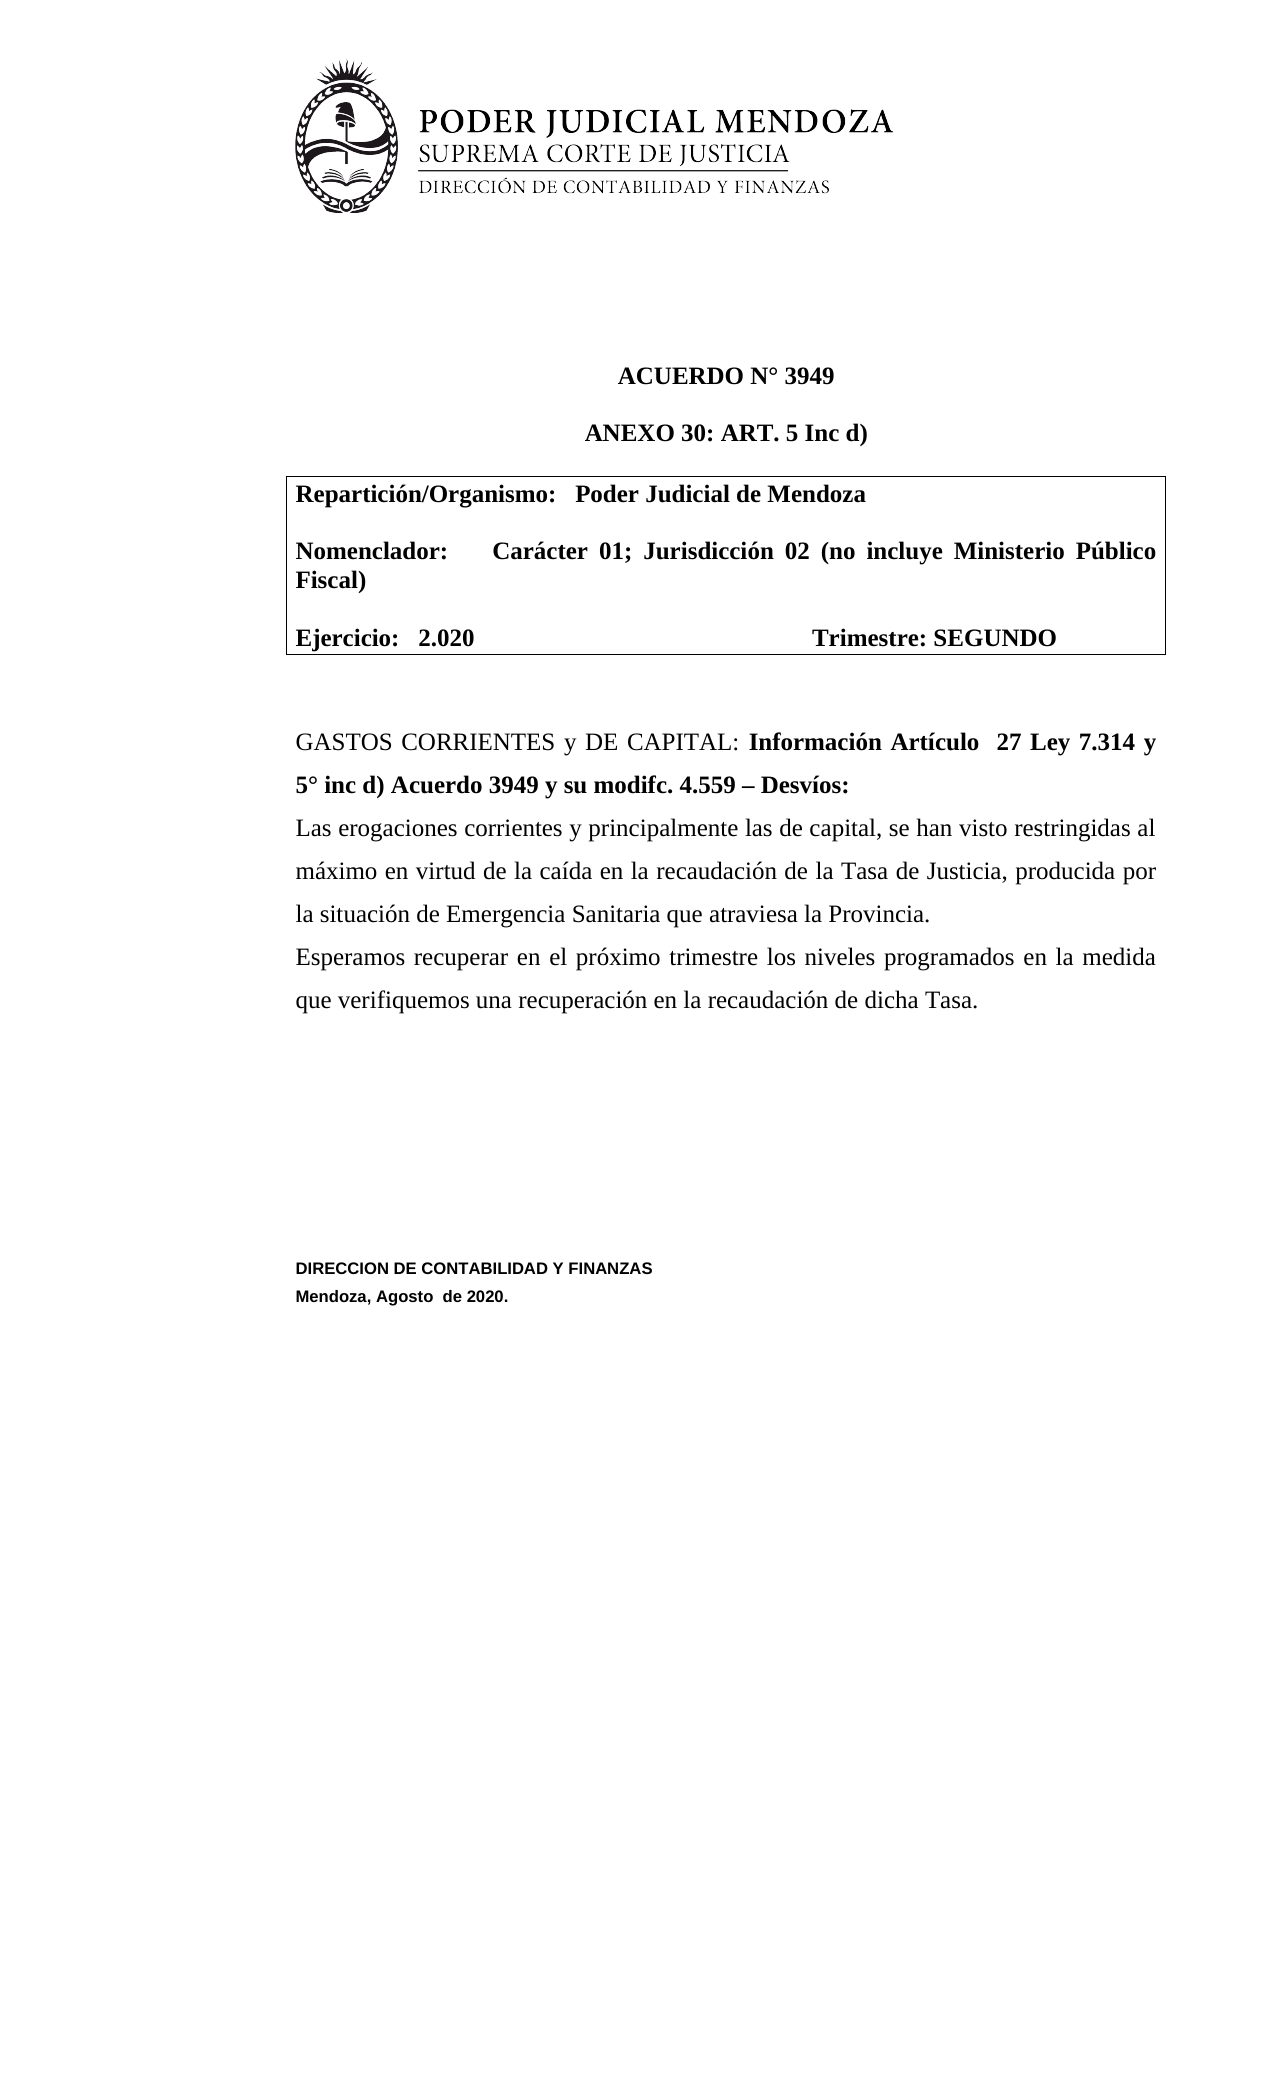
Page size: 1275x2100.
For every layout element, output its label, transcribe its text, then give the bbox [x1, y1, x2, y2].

text Esperamos recuperar en el próximo trimestre los niveles programados en la medida que verifiquemos una recuperación en la recaudación de dicha Tasa. [295, 942, 1157, 1014]
text ACUERDO N° 3949 [295, 361, 1157, 390]
text ANEXO 30: ART. 5 Inc d) [295, 418, 1157, 447]
text Repartición/Organismo: Poder Judicial de Mendoza [287, 477, 1165, 508]
text Nomenclador: Carácter 01; Jurisdicción 02 (no incluye Ministerio Público Fiscal) [295, 537, 1157, 594]
picture [295, 59, 894, 213]
text DIRECCION DE CONTABILIDAD Y FINANZAS [295, 1258, 1157, 1278]
text GASTOS CORRIENTES y DE CAPITAL: Información Artículo 27 Ley 7.314 y 5° inc d) Acuerdo 3949 y su modifc. 4.559 – Desvíos: [295, 727, 1157, 798]
text Mendoza, Agosto de 2020. [295, 1287, 1157, 1306]
text Las erogaciones corrientes y principalmente las de capital, se han visto restringidas al máximo en virtud de la caída en la recaudación de la Tasa de Justicia, producida por la situación de Emergencia Sanitaria que atraviesa la Provincia. [295, 813, 1157, 928]
text Ejercicio: 2.020 Trimestre: SEGUNDO [287, 620, 1165, 654]
